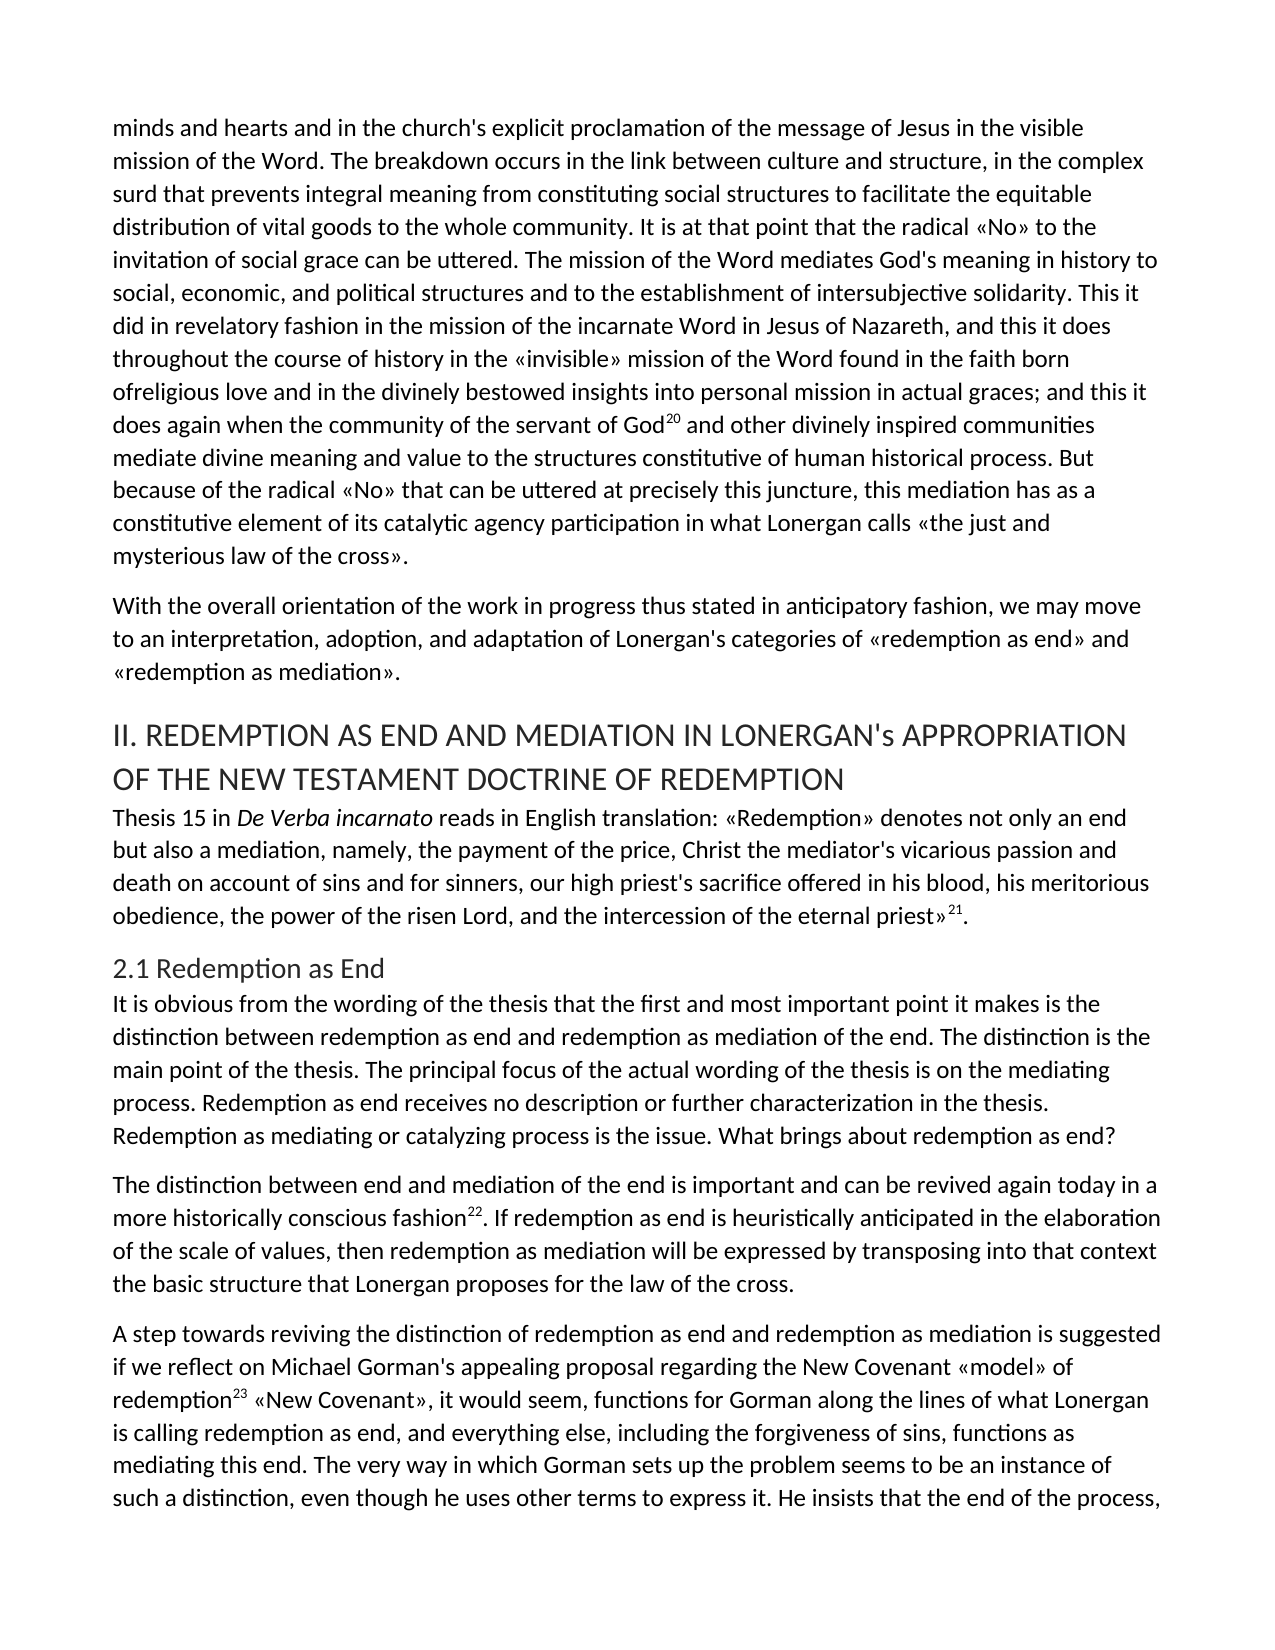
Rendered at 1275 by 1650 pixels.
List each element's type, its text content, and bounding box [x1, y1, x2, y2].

subtitle 2.1 Redemption as End [112, 950, 1162, 986]
text It is obvious from the wording of the thesis that the first and most important point it makes is the distinction between redemption as end and redemption as mediation of the end. The distinction is the main point of the thesis. The principal focus of the actual wording of the thesis is on the mediating process. Redemption as end receives no description or further characterization in the thesis. Redemption as mediating or catalyzing process is the issue. What brings about redemption as end? [112, 988, 1162, 1151]
text Thesis 15 in De Verba incarnato reads in English translation: «Redemption» denotes not only an end but also a mediation, namely, the payment of the price, Christ the mediator's vicarious passion and death on account of sins and for sinners, our high priest's sacrifice offered in his blood, his meritorious obedience, the power of the risen Lord, and the intercession of the eternal priest»21. [112, 802, 1162, 931]
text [112, 1318, 1162, 1513]
subtitle II. REDEMPTION AS END AND MEDIATION IN LONERGAN's APPROPRIATION OF THE NEW TESTAMENT DOCTRINE OF REDEMPTION [112, 714, 1162, 798]
text The distinction between end and mediation of the end is important and can be revived again today in a more historically conscious fashion22. If redemption as end is heuristically anticipated in the elaboration of the scale of values, then redemption as mediation will be expressed by transposing into that context the basic structure that Lonergan proposes for the law of the cross. [112, 1170, 1162, 1299]
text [112, 112, 1162, 571]
text With the overall orientation of the work in progress thus stated in anticipatory fashion, we may move to an interpretation, adoption, and adaptation of Lonergan's categories of «redemption as end» and «redemption as mediation». [112, 590, 1162, 686]
